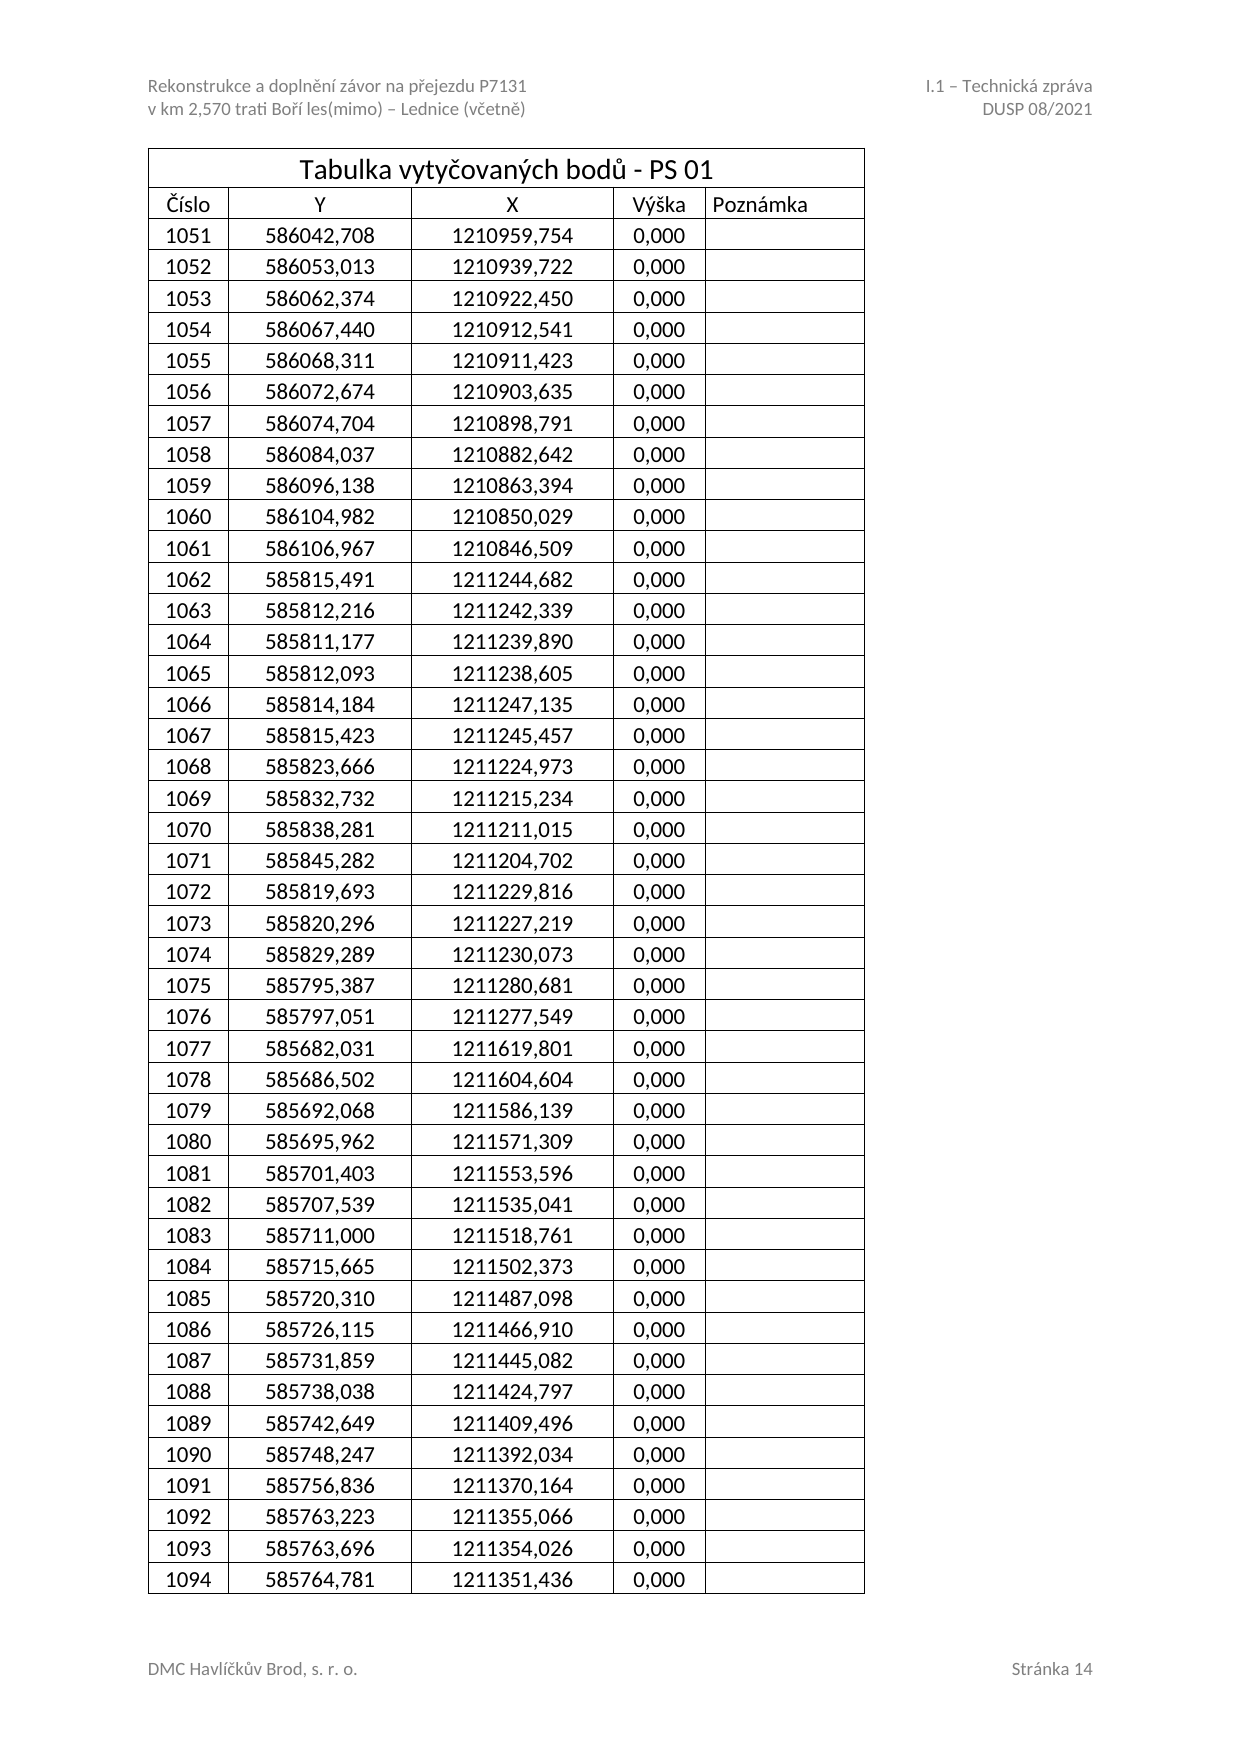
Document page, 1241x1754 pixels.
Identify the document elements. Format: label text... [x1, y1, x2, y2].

table_cell 1056 [149, 375, 228, 405]
table_cell 0,000 [614, 344, 705, 374]
table_cell 585742,649 [229, 1406, 411, 1437]
table_cell 1076 [149, 1000, 228, 1030]
table_cell 1210922,450 [412, 281, 613, 312]
table_cell 1210939,722 [412, 250, 613, 280]
table_cell 1072 [149, 875, 228, 905]
table_cell 0,000 [614, 1500, 705, 1530]
table_cell 585692,068 [229, 1094, 411, 1124]
table_cell 1211239,890 [412, 625, 613, 655]
table_cell 1211215,234 [412, 781, 613, 812]
table_cell 585726,115 [229, 1313, 411, 1343]
table_cell [706, 1125, 864, 1155]
table_cell 0,000 [614, 938, 705, 968]
table_cell [706, 1313, 864, 1343]
table_cell 0,000 [614, 406, 705, 437]
table_cell [706, 500, 864, 530]
table_cell [706, 531, 864, 562]
table_cell 1211370,164 [412, 1469, 613, 1499]
table_cell 1065 [149, 656, 228, 687]
table_cell 585756,836 [229, 1469, 411, 1499]
table_cell 0,000 [614, 594, 705, 624]
table_cell 1086 [149, 1313, 228, 1343]
table_cell 0,000 [614, 1281, 705, 1312]
table_cell 1090 [149, 1438, 228, 1468]
table_cell 1062 [149, 563, 228, 593]
table_cell 1211247,135 [412, 688, 613, 718]
table_cell [706, 1469, 864, 1499]
table_cell 0,000 [614, 1438, 705, 1468]
table_cell 1211204,702 [412, 844, 613, 874]
table_cell 1089 [149, 1406, 228, 1437]
table_cell 585832,732 [229, 781, 411, 812]
table_cell 0,000 [614, 906, 705, 937]
table_cell [706, 719, 864, 749]
table_cell 1087 [149, 1344, 228, 1374]
table_cell 586053,013 [229, 250, 411, 280]
table_cell 1210850,029 [412, 500, 613, 530]
table_cell 585795,387 [229, 969, 411, 999]
table_cell 1052 [149, 250, 228, 280]
table_cell 1077 [149, 1031, 228, 1062]
table_cell 1211392,034 [412, 1438, 613, 1468]
table_cell 1091 [149, 1469, 228, 1499]
table_cell 0,000 [614, 781, 705, 812]
table_cell 585731,859 [229, 1344, 411, 1374]
table_cell 585811,177 [229, 625, 411, 655]
table_cell 1210959,754 [412, 219, 613, 249]
table_cell 585701,403 [229, 1156, 411, 1187]
table_cell 1211351,436 [412, 1563, 613, 1593]
table_cell 0,000 [614, 313, 705, 343]
table_cell 1211230,073 [412, 938, 613, 968]
table_cell [706, 406, 864, 437]
table_cell 585763,223 [229, 1500, 411, 1530]
table_cell 1054 [149, 313, 228, 343]
table_cell Poznámka [706, 188, 864, 218]
table_cell 0,000 [614, 1156, 705, 1187]
table_cell 586096,138 [229, 469, 411, 499]
table_cell 1211586,139 [412, 1094, 613, 1124]
table_cell [706, 969, 864, 999]
table_cell [706, 750, 864, 780]
table_cell 0,000 [614, 438, 705, 468]
table_cell [706, 1031, 864, 1062]
table_cell 1210863,394 [412, 469, 613, 499]
table_cell [706, 1094, 864, 1124]
table_cell 585845,282 [229, 844, 411, 874]
table_cell 0,000 [614, 531, 705, 562]
table_cell 1066 [149, 688, 228, 718]
table_cell [706, 1281, 864, 1312]
table_cell [706, 1563, 864, 1593]
table_cell 1210912,541 [412, 313, 613, 343]
table_cell 1064 [149, 625, 228, 655]
table_cell [706, 1438, 864, 1468]
table_cell 1079 [149, 1094, 228, 1124]
table_cell 1211619,801 [412, 1031, 613, 1062]
table_cell [706, 1406, 864, 1437]
table_cell [706, 875, 864, 905]
table_cell 1211553,596 [412, 1156, 613, 1187]
table_cell 1061 [149, 531, 228, 562]
table_cell 586068,311 [229, 344, 411, 374]
table_cell 1069 [149, 781, 228, 812]
table_cell 586072,674 [229, 375, 411, 405]
table_cell 0,000 [614, 813, 705, 843]
table_cell 1074 [149, 938, 228, 968]
table_cell 585838,281 [229, 813, 411, 843]
table_cell 1211409,496 [412, 1406, 613, 1437]
table_cell 1211518,761 [412, 1219, 613, 1249]
table_cell 1211224,973 [412, 750, 613, 780]
table_cell 1060 [149, 500, 228, 530]
table_cell 586104,982 [229, 500, 411, 530]
table_cell [706, 219, 864, 249]
table_cell 1085 [149, 1281, 228, 1312]
table_cell 0,000 [614, 1250, 705, 1280]
table_cell 1211227,219 [412, 906, 613, 937]
table_cell 586074,704 [229, 406, 411, 437]
table_cell 1210903,635 [412, 375, 613, 405]
table_cell 0,000 [614, 844, 705, 874]
table_cell 1210882,642 [412, 438, 613, 468]
table_cell [706, 375, 864, 405]
table_cell 1211211,015 [412, 813, 613, 843]
table_cell 1080 [149, 1125, 228, 1155]
table_cell 585764,781 [229, 1563, 411, 1593]
table_cell 1070 [149, 813, 228, 843]
table_cell 1051 [149, 219, 228, 249]
table_cell 1211244,682 [412, 563, 613, 593]
table_cell [706, 469, 864, 499]
table_cell 1211502,373 [412, 1250, 613, 1280]
table_cell [706, 1188, 864, 1218]
table_cell 0,000 [614, 625, 705, 655]
table_cell [706, 656, 864, 687]
table_cell 586062,374 [229, 281, 411, 312]
table_cell 585815,423 [229, 719, 411, 749]
table_cell 0,000 [614, 719, 705, 749]
table_cell 1059 [149, 469, 228, 499]
table_cell 0,000 [614, 500, 705, 530]
table_cell 585682,031 [229, 1031, 411, 1062]
table_cell 1078 [149, 1063, 228, 1093]
table_cell [706, 1344, 864, 1374]
table_cell 0,000 [614, 1563, 705, 1593]
table_cell 1211535,041 [412, 1188, 613, 1218]
table_cell 1211466,910 [412, 1313, 613, 1343]
table_cell 0,000 [614, 688, 705, 718]
table_cell 1067 [149, 719, 228, 749]
table_cell 1211245,457 [412, 719, 613, 749]
table_cell [706, 781, 864, 812]
table_cell 0,000 [614, 250, 705, 280]
table_cell 0,000 [614, 1313, 705, 1343]
table_cell 1211354,026 [412, 1531, 613, 1562]
table_cell 1211229,816 [412, 875, 613, 905]
table_cell 1210911,423 [412, 344, 613, 374]
table_cell 585763,696 [229, 1531, 411, 1562]
table_cell 0,000 [614, 1375, 705, 1405]
table_cell 1071 [149, 844, 228, 874]
table_cell 1053 [149, 281, 228, 312]
table_cell 0,000 [614, 1188, 705, 1218]
table_cell [706, 563, 864, 593]
table_cell 1068 [149, 750, 228, 780]
table_cell 585715,665 [229, 1250, 411, 1280]
table_cell [706, 250, 864, 280]
table_cell [706, 1250, 864, 1280]
table_cell 1088 [149, 1375, 228, 1405]
table_cell [706, 1156, 864, 1187]
table_cell 0,000 [614, 469, 705, 499]
table_cell 0,000 [614, 219, 705, 249]
table_cell 1211277,549 [412, 1000, 613, 1030]
table_cell [706, 813, 864, 843]
table_cell 585814,184 [229, 688, 411, 718]
table_cell 1057 [149, 406, 228, 437]
table_cell 585819,693 [229, 875, 411, 905]
table_cell Y [229, 188, 411, 218]
table_cell 0,000 [614, 1094, 705, 1124]
table_cell 0,000 [614, 1125, 705, 1155]
table_cell [706, 281, 864, 312]
table_cell 1081 [149, 1156, 228, 1187]
table_cell 1082 [149, 1188, 228, 1218]
table_cell 1211424,797 [412, 1375, 613, 1405]
table_cell 0,000 [614, 1406, 705, 1437]
table_cell 0,000 [614, 1531, 705, 1562]
table_cell 1092 [149, 1500, 228, 1530]
table_cell 585829,289 [229, 938, 411, 968]
table_cell 586042,708 [229, 219, 411, 249]
table_cell 585711,000 [229, 1219, 411, 1249]
table_cell 585812,093 [229, 656, 411, 687]
table_cell 1211487,098 [412, 1281, 613, 1312]
table_cell [706, 594, 864, 624]
table_cell 1211238,605 [412, 656, 613, 687]
table_cell 585720,310 [229, 1281, 411, 1312]
table_cell [706, 906, 864, 937]
table_cell [706, 438, 864, 468]
table_cell 1084 [149, 1250, 228, 1280]
table_cell 1073 [149, 906, 228, 937]
table_cell 585797,051 [229, 1000, 411, 1030]
table_cell 0,000 [614, 1344, 705, 1374]
table_cell 1210898,791 [412, 406, 613, 437]
table_header Tabulka vytyčovaných bodů - PS 01 [149, 149, 864, 187]
table_cell 585748,247 [229, 1438, 411, 1468]
table_cell [706, 1531, 864, 1562]
table_cell 1210846,509 [412, 531, 613, 562]
table_cell 1075 [149, 969, 228, 999]
table_cell 585707,539 [229, 1188, 411, 1218]
table_cell 0,000 [614, 281, 705, 312]
table_cell [706, 313, 864, 343]
table_cell 585820,296 [229, 906, 411, 937]
table_cell 585695,962 [229, 1125, 411, 1155]
table_cell 0,000 [614, 750, 705, 780]
table_cell 1211242,339 [412, 594, 613, 624]
table_cell [706, 938, 864, 968]
table_cell [706, 1219, 864, 1249]
table_cell 585823,666 [229, 750, 411, 780]
table_cell [706, 1500, 864, 1530]
table_cell 1211604,604 [412, 1063, 613, 1093]
table_cell 1058 [149, 438, 228, 468]
table_cell 0,000 [614, 375, 705, 405]
table_cell 0,000 [614, 875, 705, 905]
table_cell 1083 [149, 1219, 228, 1249]
table_cell 0,000 [614, 1063, 705, 1093]
table_cell 585738,038 [229, 1375, 411, 1405]
table_cell Výška [614, 188, 705, 218]
table_cell [706, 1000, 864, 1030]
table_cell 1063 [149, 594, 228, 624]
table_cell [706, 625, 864, 655]
table_cell 0,000 [614, 1219, 705, 1249]
table_cell 0,000 [614, 656, 705, 687]
table_cell [706, 688, 864, 718]
table_cell 1093 [149, 1531, 228, 1562]
table_cell [706, 1375, 864, 1405]
table_cell 585815,491 [229, 563, 411, 593]
table_cell 1211280,681 [412, 969, 613, 999]
table_cell 1211355,066 [412, 1500, 613, 1530]
table_cell Číslo [149, 188, 228, 218]
table_cell [706, 1063, 864, 1093]
table_cell 1094 [149, 1563, 228, 1593]
table_cell 0,000 [614, 1469, 705, 1499]
table_cell 586067,440 [229, 313, 411, 343]
table_cell 0,000 [614, 1000, 705, 1030]
table_cell 1055 [149, 344, 228, 374]
table_cell 1211571,309 [412, 1125, 613, 1155]
table_cell 586084,037 [229, 438, 411, 468]
table_cell 585686,502 [229, 1063, 411, 1093]
table_cell 585812,216 [229, 594, 411, 624]
table_cell [706, 344, 864, 374]
table_cell 0,000 [614, 1031, 705, 1062]
table_cell 0,000 [614, 563, 705, 593]
table_cell 586106,967 [229, 531, 411, 562]
table_cell 0,000 [614, 969, 705, 999]
table_cell X [412, 188, 613, 218]
table_cell 1211445,082 [412, 1344, 613, 1374]
table_cell [706, 844, 864, 874]
